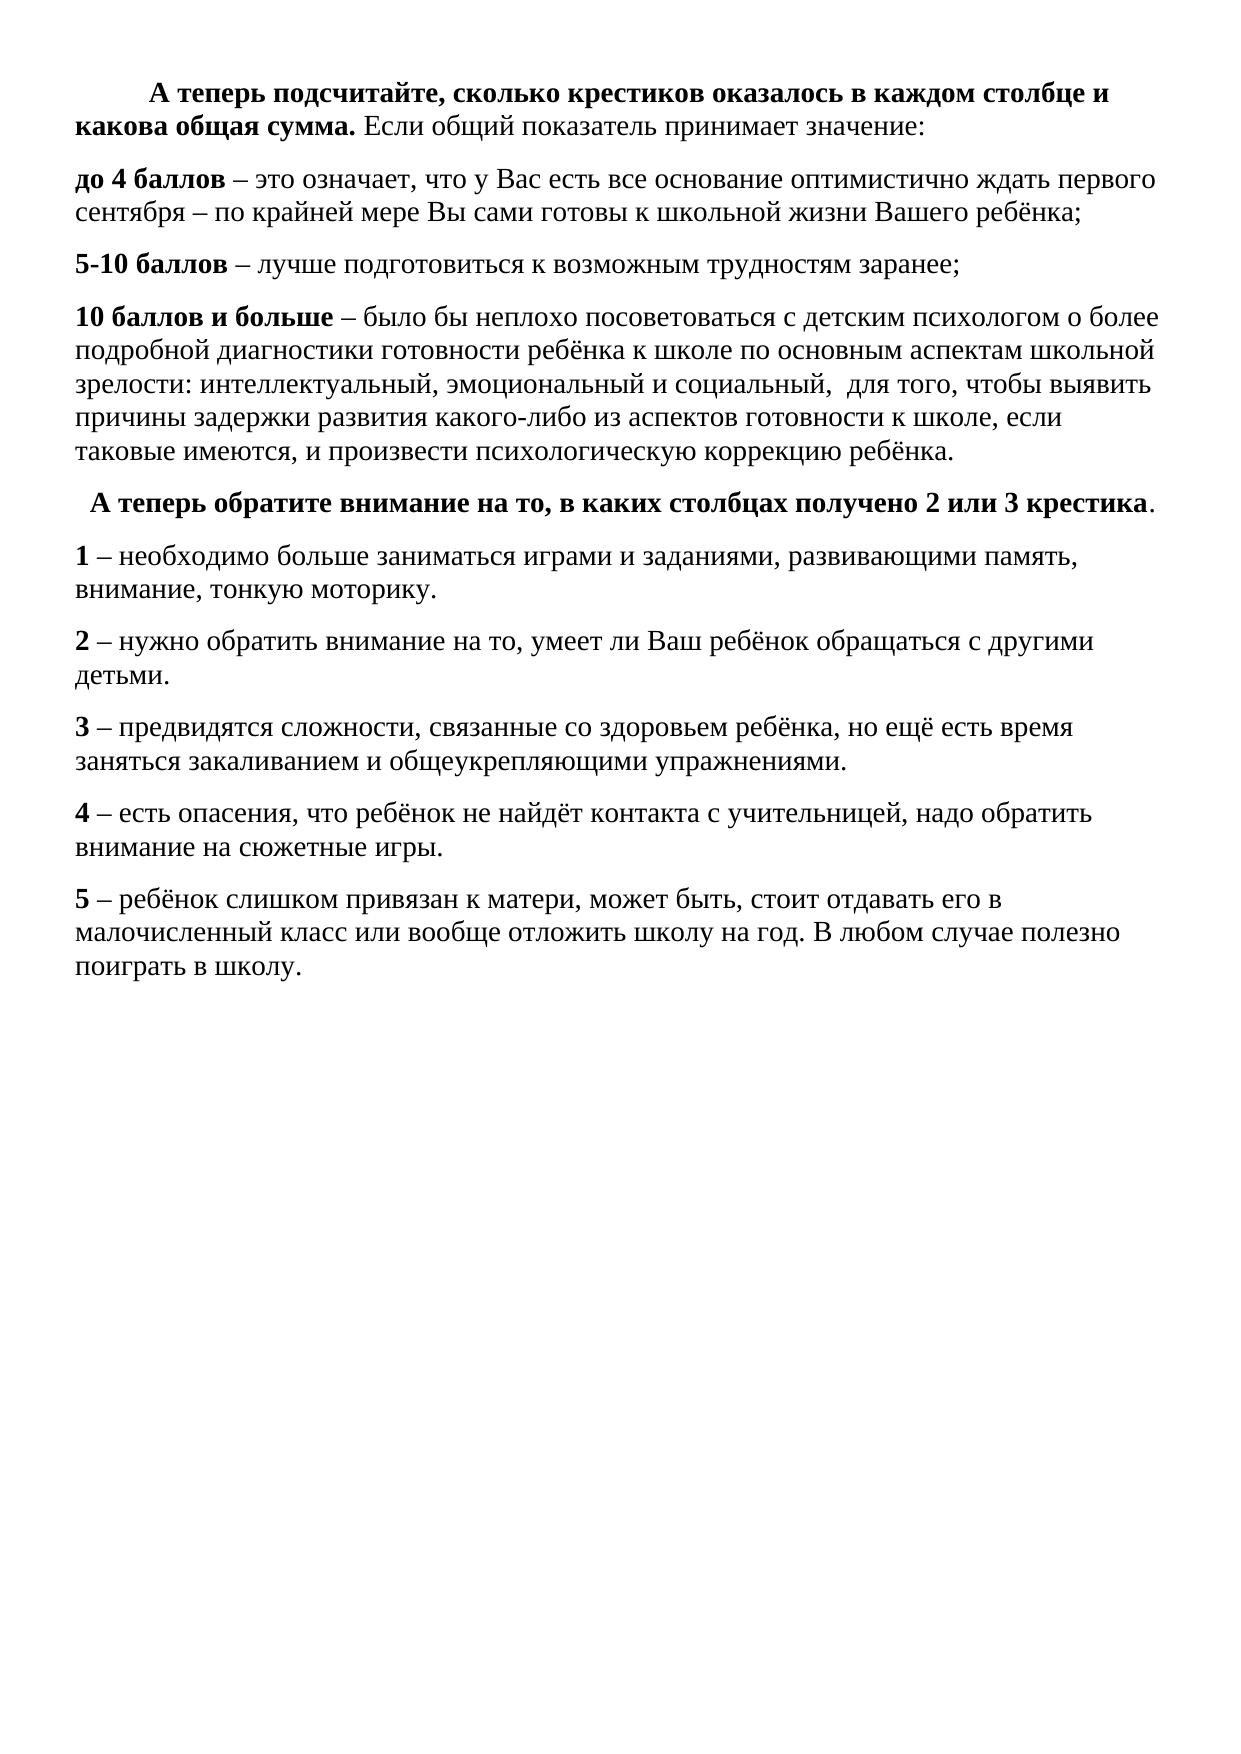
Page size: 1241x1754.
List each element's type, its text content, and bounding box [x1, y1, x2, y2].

text 2 – нужно обратить внимание на то, умеет ли Ваш ребёнок обращаться с другими детьми. [75, 623, 1165, 691]
text 5 – ребёнок слишком привязан к матери, может быть, стоит отдавать его в малочисленный класс или вообще отложить школу на год. В любом случае полезно поиграть в школу. [75, 881, 1165, 982]
text до 4 баллов – это означает, что у Вас есть все основание оптимистично ждать первого сентября – по крайней мере Вы сами готовы к школьной жизни Вашего ребёнка; [75, 161, 1165, 228]
text А теперь подсчитайте, сколько крестиков оказалось в каждом столбце и какова общая сумма. Если общий показатель принимает значение: [75, 75, 1165, 142]
text 3 – предвидятся сложности, связанные со здоровьем ребёнка, но ещё есть время заняться закаливанием и общеукрепляющими упражнениями. [75, 709, 1165, 776]
text 4 – есть опасения, что ребёнок не найдёт контакта с учительницей, надо обратить внимание на сюжетные игры. [75, 795, 1165, 862]
text А теперь обратите внимание на то, в каких столбцах получено 2 или 3 крестика. [75, 485, 1165, 519]
text 10 баллов и больше – было бы неплохо посоветоваться с детским психологом о более подробной диагностики готовности ребёнка к школе по основным аспектам школьной зрелости: интеллектуальный, эмоциональный и социальный, для того, чтобы выявить причины задержки развития какого-либо из аспектов готовности к школе, если таковые имеются, и произвести психологическую коррекцию ребёнка. [75, 299, 1165, 467]
text 1 – необходимо больше заниматься играми и заданиями, развивающими память, внимание, тонкую моторику. [75, 538, 1165, 605]
text 5-10 баллов – лучше подготовиться к возможным трудностям заранее; [75, 247, 1165, 280]
